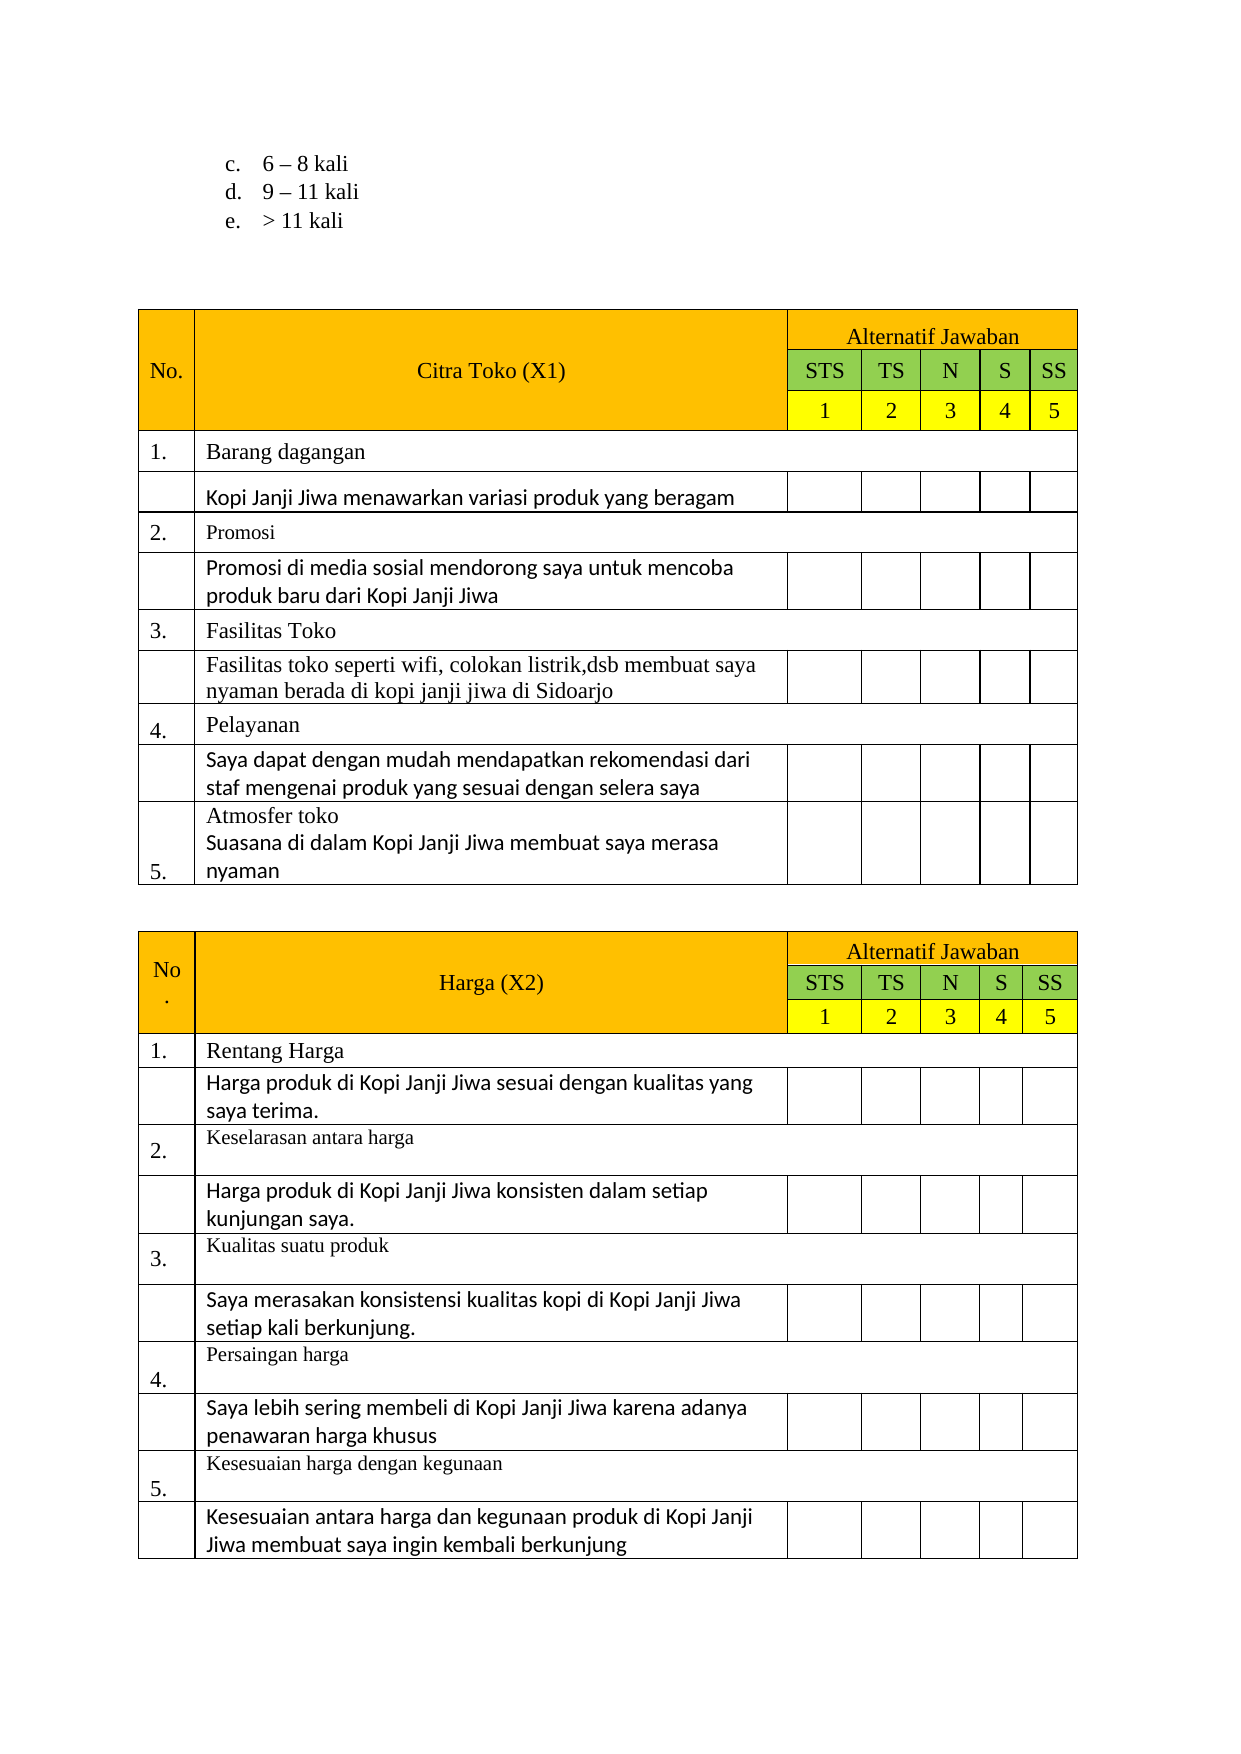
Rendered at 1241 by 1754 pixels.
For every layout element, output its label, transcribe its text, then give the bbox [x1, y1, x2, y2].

table_header Alternatif Jawaban [788, 932, 1077, 964]
table_cell S [981, 350, 1029, 390]
table_cell Kualitas suatu produk [196, 1234, 1077, 1284]
table_cell Promosi di media sosial mendorong saya untuk mencoba produk baru dari Kopi Janji Jiwa [195, 553, 787, 609]
table_cell Kesesuaian harga dengan kegunaan [196, 1451, 1077, 1501]
table_cell STS [788, 350, 861, 390]
list 6 – 8 kali [225, 150, 1090, 176]
table_cell [862, 1394, 920, 1449]
table_cell [1031, 553, 1077, 609]
table_cell [788, 1068, 861, 1124]
table_cell [139, 1285, 194, 1341]
table_cell 1. [139, 431, 194, 471]
table_cell [862, 802, 920, 884]
table_header No. [139, 932, 194, 1033]
table_cell [1023, 1285, 1077, 1341]
table_cell Saya dapat dengan mudah mendapatkan rekomendasi dari staf mengenai produk yang sesuai dengan selera saya [195, 745, 787, 801]
table_cell 2 [862, 1000, 920, 1033]
table_cell SS [1023, 966, 1077, 999]
table_cell [139, 1176, 194, 1232]
table_cell [788, 472, 861, 511]
table_cell [862, 651, 920, 703]
table_cell [1031, 472, 1077, 511]
table_cell N [921, 966, 979, 999]
table_header No. [139, 310, 194, 430]
table_cell [788, 651, 861, 703]
table_cell [862, 472, 920, 511]
table_cell [921, 1285, 979, 1341]
table_cell 4. [139, 704, 194, 744]
table_cell Pelayanan [195, 704, 1077, 744]
table_cell 2 [862, 391, 920, 430]
table_cell [139, 1068, 194, 1124]
list 9 – 11 kali [225, 178, 1090, 205]
table_cell STS [788, 966, 861, 999]
table_cell 5. [139, 1451, 194, 1501]
table_cell [980, 1502, 1022, 1558]
table_cell [1023, 1502, 1077, 1558]
table_cell [862, 745, 920, 801]
table_cell Saya merasakan konsistensi kualitas kopi di Kopi Janji Jiwa setiap kali berkunjung. [196, 1285, 787, 1341]
list > 11 kali [225, 207, 1090, 233]
table_cell [788, 1176, 861, 1232]
table_cell [981, 651, 1029, 703]
table_cell [921, 802, 979, 884]
table_cell [921, 1176, 979, 1232]
table_cell 3. [139, 1234, 194, 1284]
table_cell TS [862, 350, 920, 390]
table_cell [862, 1068, 920, 1124]
table_cell N [921, 350, 979, 390]
table_cell [862, 1502, 920, 1558]
table_cell Atmosfer toko Suasana di dalam Kopi Janji Jiwa membuat saya merasa nyaman [195, 802, 787, 884]
table_cell [980, 1285, 1022, 1341]
table_cell 1. [139, 1034, 194, 1067]
table_cell 5 [1023, 1000, 1077, 1033]
table_cell Promosi [195, 513, 1077, 552]
table_cell Saya lebih sering membeli di Kopi Janji Jiwa karena adanya penawaran harga khusus [196, 1394, 787, 1449]
table_cell [921, 1068, 979, 1124]
table_cell 3 [921, 391, 979, 430]
table_cell 3. [139, 610, 194, 649]
table_cell [1031, 651, 1077, 703]
table_cell Harga produk di Kopi Janji Jiwa sesuai dengan kualitas yang saya terima. [196, 1068, 787, 1124]
table_cell 2. [139, 513, 194, 552]
table_cell [139, 472, 194, 511]
table_cell TS [862, 966, 920, 999]
table_cell [921, 553, 979, 609]
table_cell Persaingan harga [196, 1342, 1077, 1392]
table_cell [1031, 802, 1077, 884]
table_cell SS [1031, 350, 1077, 390]
table_cell 5 [1031, 391, 1077, 430]
table_cell [139, 1502, 194, 1558]
table_cell Rentang Harga [196, 1034, 1077, 1067]
table_cell Fasilitas toko seperti wifi, colokan listrik,dsb membuat saya nyaman berada di kopi janji jiwa di Sidoarjo [195, 651, 787, 703]
table_cell [980, 1394, 1022, 1449]
table_cell [788, 745, 861, 801]
table_cell [981, 553, 1029, 609]
table_cell [1031, 745, 1077, 801]
table_cell [788, 553, 861, 609]
table_cell [921, 745, 979, 801]
table_cell [1023, 1394, 1077, 1449]
table_cell [139, 1394, 194, 1449]
table_cell [980, 1068, 1022, 1124]
table_cell [980, 1176, 1022, 1232]
table_cell Keselarasan antara harga [196, 1125, 1077, 1175]
table_cell [788, 1502, 861, 1558]
table_cell [921, 1394, 979, 1449]
table_cell [788, 1285, 861, 1341]
table_cell [139, 553, 194, 609]
table_cell [862, 1176, 920, 1232]
table_header Alternatif Jawaban [788, 310, 1077, 349]
table_cell [1023, 1176, 1077, 1232]
table_header Citra Toko (X1) [195, 310, 787, 430]
table_cell Kopi Janji Jiwa menawarkan variasi produk yang beragam [195, 472, 787, 511]
table_cell [981, 745, 1029, 801]
table_cell [788, 802, 861, 884]
table_cell [139, 651, 194, 703]
table_cell Fasilitas Toko [195, 610, 1077, 649]
table_cell [921, 651, 979, 703]
table_cell 4 [980, 1000, 1022, 1033]
table_cell 3 [921, 1000, 979, 1033]
table_cell 5. [139, 802, 194, 884]
table_cell 1 [788, 1000, 861, 1033]
table_cell 1 [788, 391, 861, 430]
table_cell [921, 472, 979, 511]
table_cell 4. [139, 1342, 194, 1392]
table_cell [862, 1285, 920, 1341]
table_header Harga (X2) [196, 932, 787, 1033]
table_cell 2. [139, 1125, 194, 1175]
table_cell [1023, 1068, 1077, 1124]
table_cell S [980, 966, 1022, 999]
table_cell Barang dagangan [195, 431, 1077, 471]
table_cell [981, 472, 1029, 511]
table_cell [862, 553, 920, 609]
table_cell [788, 1394, 861, 1449]
table_cell 4 [981, 391, 1029, 430]
table_cell Harga produk di Kopi Janji Jiwa konsisten dalam setiap kunjungan saya. [196, 1176, 787, 1232]
table_cell [921, 1502, 979, 1558]
table_cell [139, 745, 194, 801]
table_cell Kesesuaian antara harga dan kegunaan produk di Kopi Janji Jiwa membuat saya ingin kembali berkunjung [196, 1502, 787, 1558]
table_cell [981, 802, 1029, 884]
